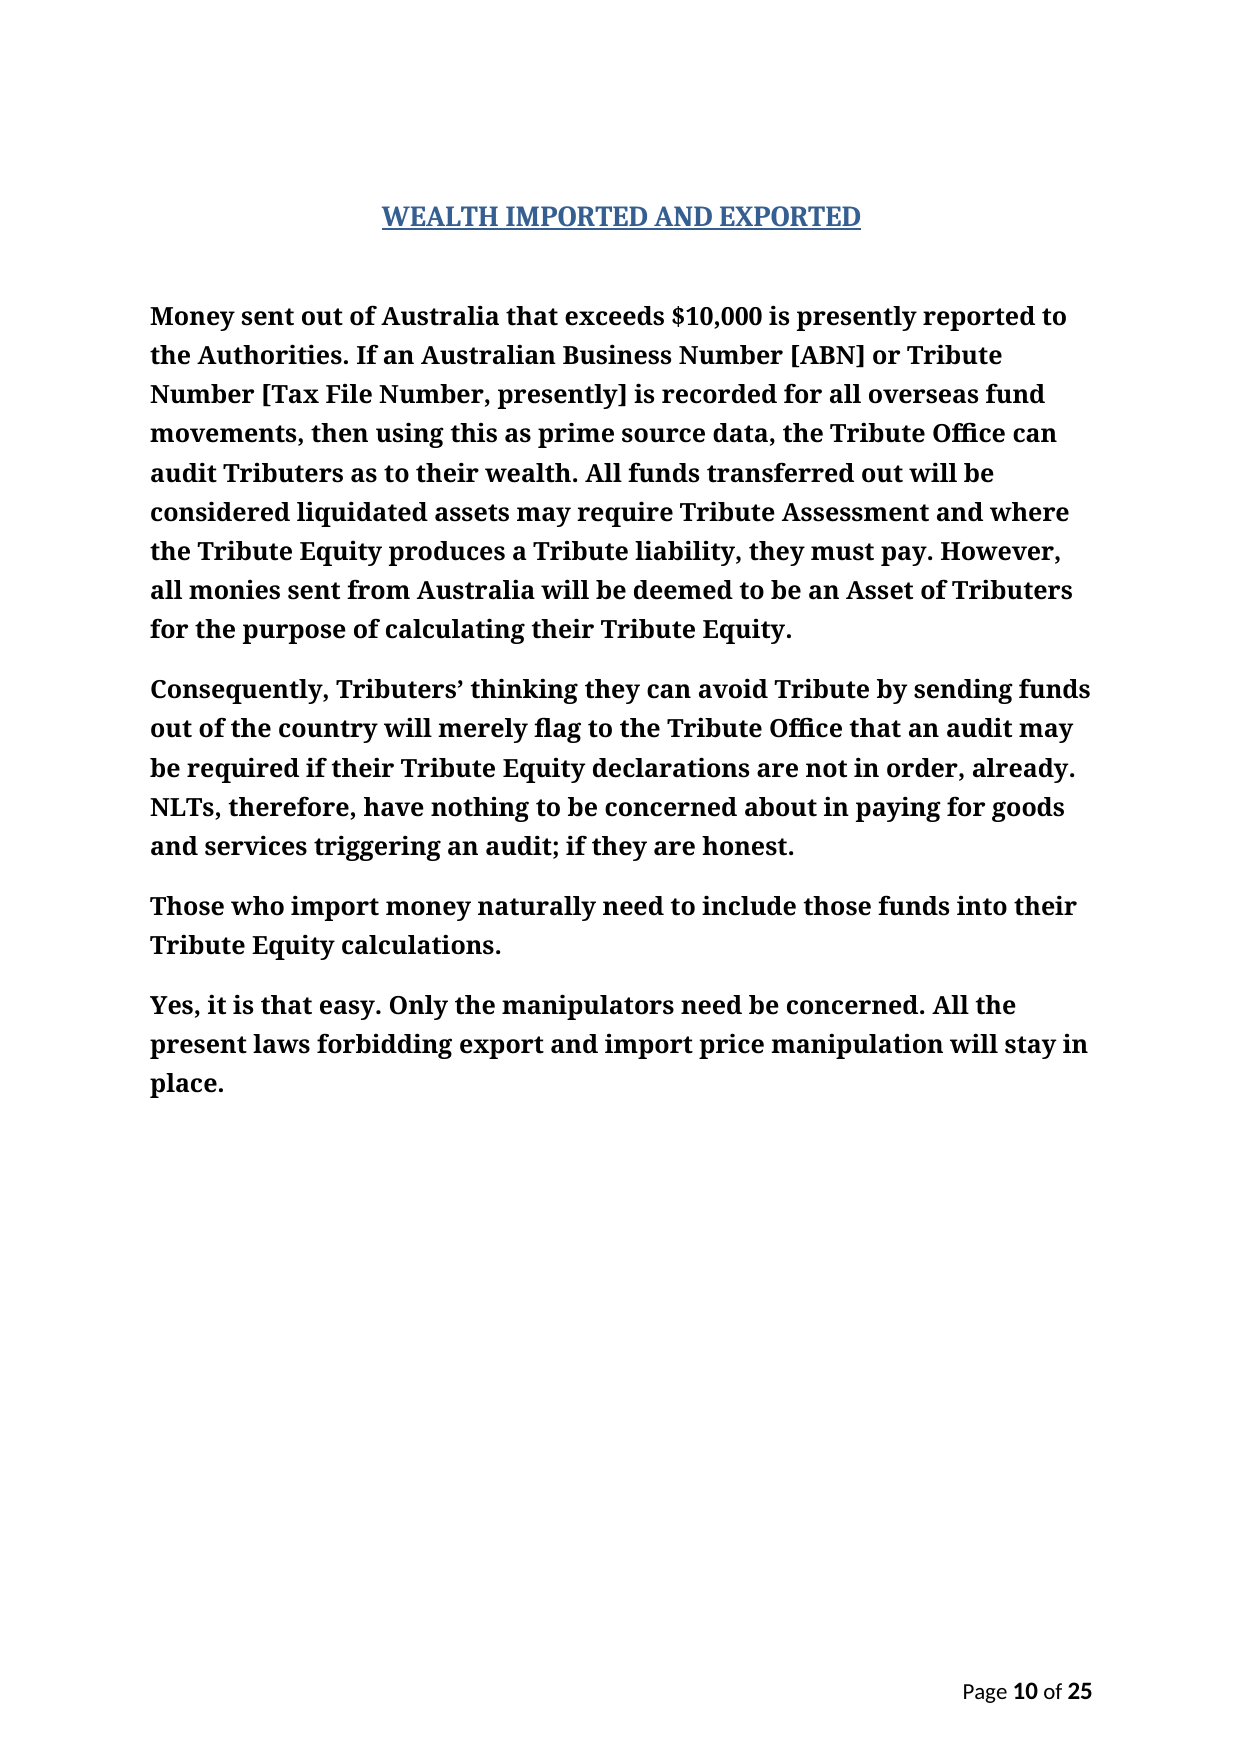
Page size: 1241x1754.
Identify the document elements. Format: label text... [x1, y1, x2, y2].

subtitle WEALTH IMPORTED AND EXPORTED [150, 200, 1092, 233]
text Money sent out of Australia that exceeds $10,000 is presently reported to the Authorities. If an Australian Business Number [ABN] or Tribute Number [Tax File Number, presently] is recorded for all overseas fund movements, then using this as prime source data, the Tribute Office can audit Tributers as to their wealth. All funds transferred out will be considered liquidated assets may require Tribute Assessment and where the Tribute Equity produces a Tribute liability, they must pay. However, all monies sent from Australia will be deemed to be an Asset of Tributers for the purpose of calculating their Tribute Equity. [150, 298, 1092, 646]
text Consequently, Tributers’ thinking they can avoid Tribute by sending funds out of the country will merely flag to the Tribute Office that an audit may be required if their Tribute Equity declarations are not in order, already. NLTs, therefore, have nothing to be concerned about in paying for goods and services triggering an audit; if they are honest. [150, 672, 1092, 863]
text Yes, it is that easy. Only the manipulators need be concerned. All the present laws forbidding export and import price manipulation will stay in place. [150, 988, 1092, 1100]
text Those who import money naturally need to include those funds into their Tribute Equity calculations. [150, 888, 1092, 962]
